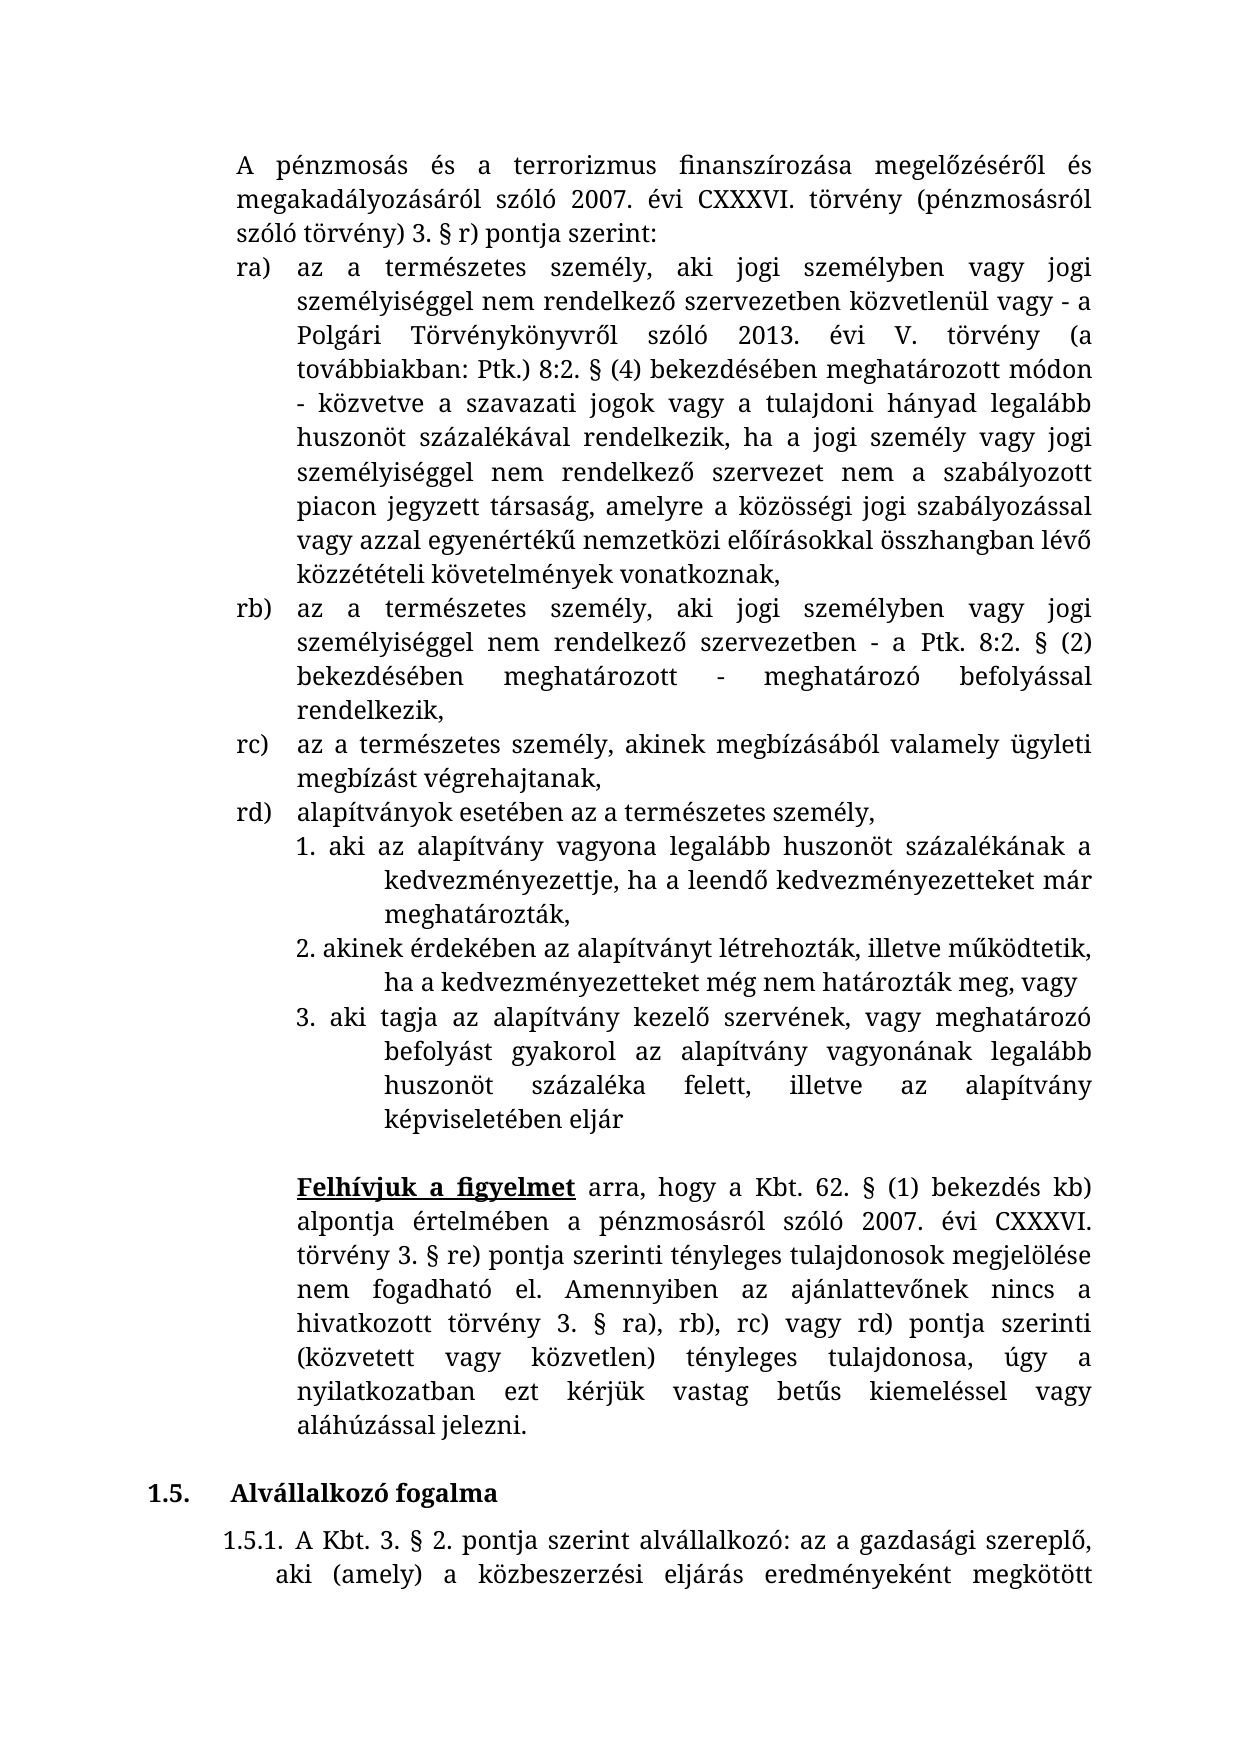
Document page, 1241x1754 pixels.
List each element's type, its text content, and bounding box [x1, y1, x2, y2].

text 2. akinek érdekében az alapítványt létrehozták, illetve működtetik, ha a kedvezményezetteket még nem határozták meg, vagy [295, 931, 1093, 999]
text 1. aki az alapítvány vagyona legalább huszonöt százalékának a kedvezményezettje, ha a leendő kedvezményezetteket már meghatározták, [295, 829, 1093, 931]
text Felhívjuk a figyelmet arra, hogy a Kbt. 62. § (1) bekezdés kb) alpontja értelmében a pénzmosásról szóló 2007. évi CXXXVI. törvény 3. § re) pontja szerinti tényleges tulajdonosok megjelölése nem fogadható el. Amennyiben az ajánlattevőnek nincs a hivatkozott törvény 3. § ra), rb), rc) vagy rd) pontja szerinti (közvetett vagy közvetlen) tényleges tulajdonosa, úgy a nyilatkozatban ezt kérjük vastag betűs kiemeléssel vagy aláhúzással jelezni. [236, 1169, 1093, 1442]
list Alvállalkozó fogalma [148, 1476, 1093, 1510]
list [223, 1523, 1093, 1591]
text 3. aki tagja az alapítvány kezelő szervének, vagy meghatározó befolyást gyakorol az alapítvány vagyonának legalább huszonöt százaléka felett, illetve az alapítvány képviseletében eljár [295, 999, 1093, 1135]
text rd) alapítványok esetében az a természetes személy, [236, 795, 1093, 829]
text A pénzmosás és a terrorizmus finanszírozása megelőzéséről és megakadályozásáról szóló 2007. évi CXXXVI. törvény (pénzmosásról szóló törvény) 3. § r) pontja szerint: [236, 148, 1093, 250]
text ra) az a természetes személy, aki jogi személyben vagy jogi személyiséggel nem rendelkező szervezetben közvetlenül vagy - a Polgári Törvénykönyvről szóló 2013. évi V. törvény (a továbbiakban: Ptk.) 8:2. § (4) bekezdésében meghatározott módon - közvetve a szavazati jogok vagy a tulajdoni hányad legalább huszonöt százalékával rendelkezik, ha a jogi személy vagy jogi személyiséggel nem rendelkező szervezet nem a szabályozott piacon jegyzett társaság, amelyre a közösségi jogi szabályozással vagy azzal egyenértékű nemzetközi előírásokkal összhangban lévő közzétételi követelmények vonatkoznak, [236, 250, 1093, 590]
text rc) az a természetes személy, akinek megbízásából valamely ügyleti megbízást végrehajtanak, [236, 727, 1093, 795]
text rb) az a természetes személy, aki jogi személyben vagy jogi személyiséggel nem rendelkező szervezetben - a Ptk. 8:2. § (2) bekezdésében meghatározott - meghatározó befolyással rendelkezik, [236, 590, 1093, 727]
